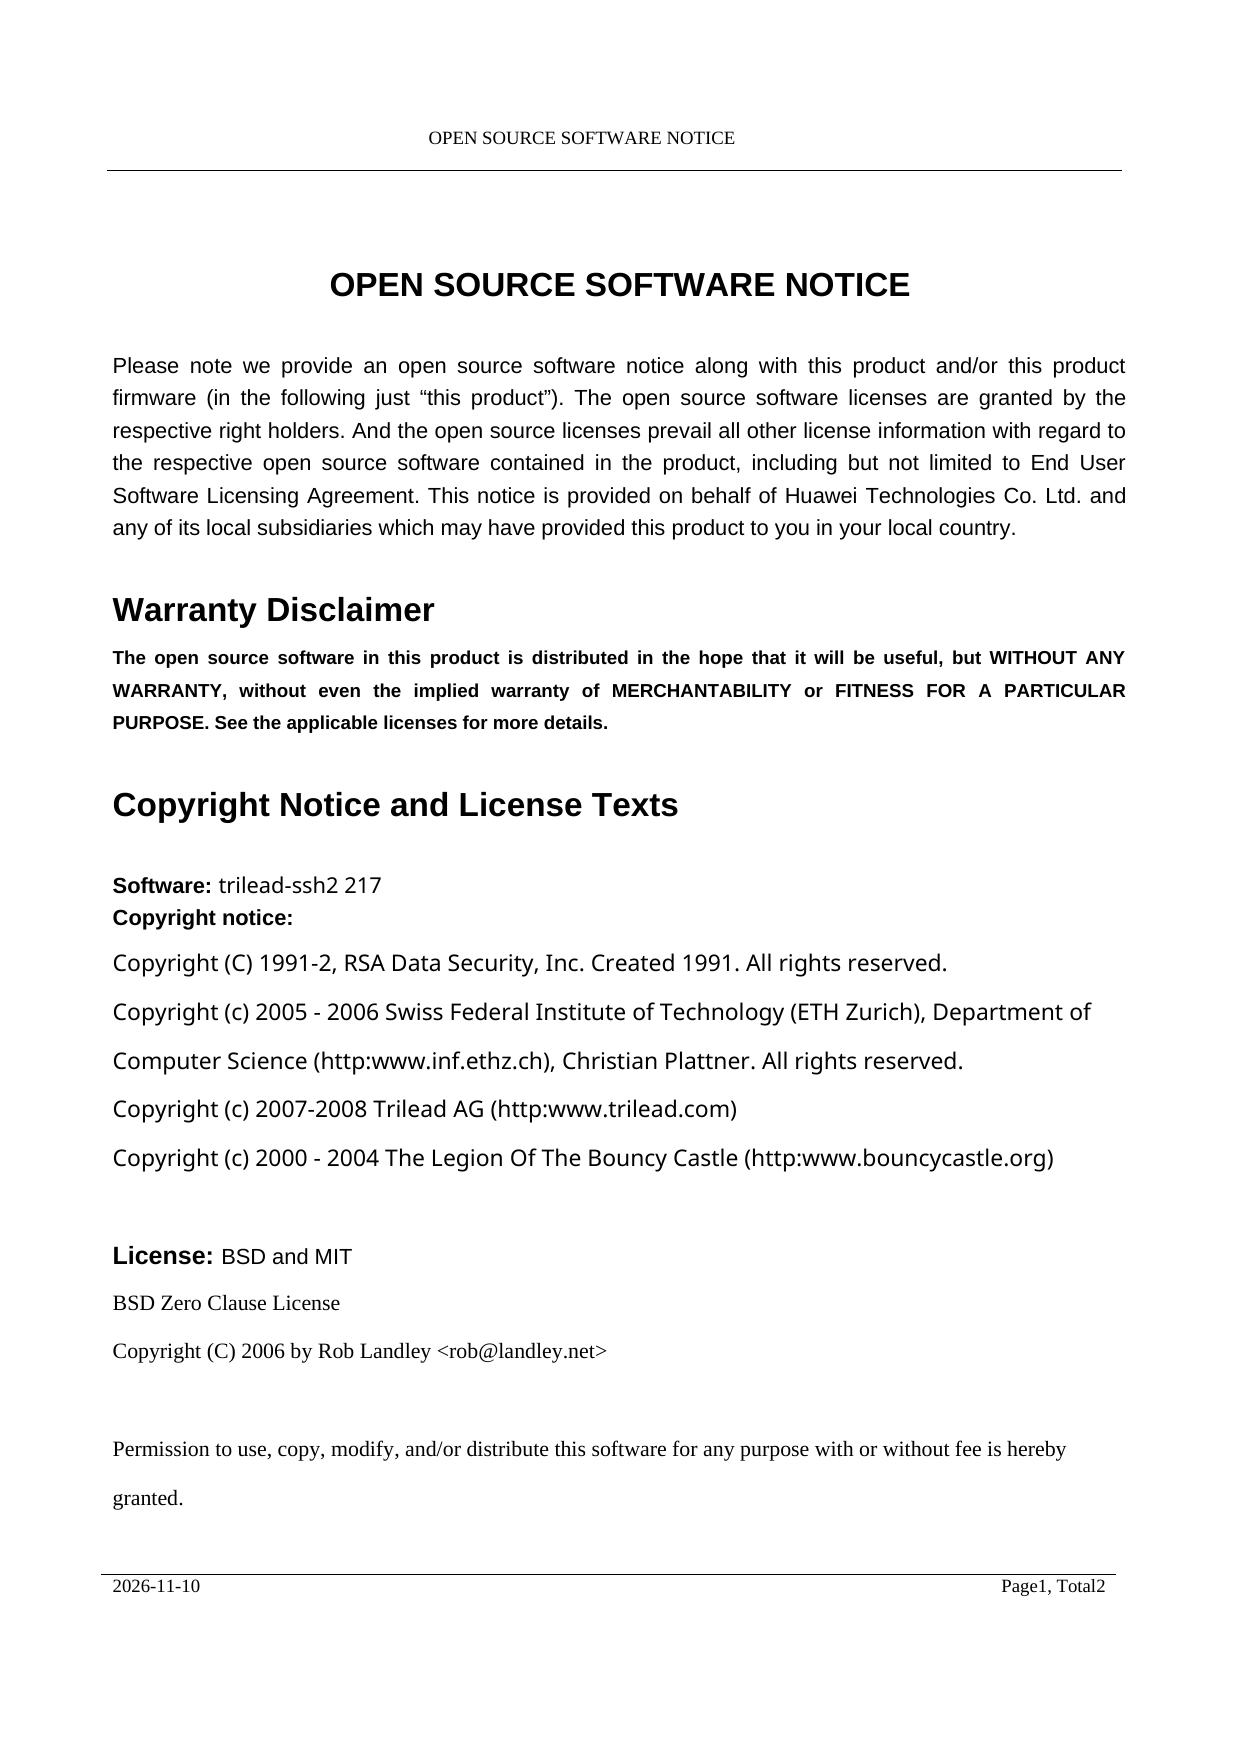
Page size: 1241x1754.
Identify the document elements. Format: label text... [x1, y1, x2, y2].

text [112, 1286, 1128, 1513]
text Copyright (C) 1991-2, RSA Data Security, Inc. Created 1991. All rights reserved. Copyright (c) 2005 - 2006 Swiss Federal Institute of Technology (ETH Zurich), Department of Computer Science (http:www.inf.ethz.ch), Christian Plattner. All rights reserved. Copyright (c) 2007-2008 Trilead AG (http:www.trilead.com) Copyright (c) 2000 - 2004 The Legion Of The Bouncy Castle (http:www.bouncycastle.org) [112, 947, 1128, 1223]
text License: BSD and MIT [112, 1239, 1128, 1272]
text Warranty Disclaimer [112, 576, 1128, 641]
text Copyright notice: [112, 901, 1128, 934]
text Copyright Notice and License Texts [112, 771, 1128, 836]
text Software: trilead-ssh2 217 [112, 869, 1128, 901]
text OPEN SOURCE SOFTWARE NOTICE [112, 251, 1128, 316]
text The open source software in this product is distributed in the hope that it will be useful, but WITHOUT ANY WARRANTY, without even the implied warranty of MERCHANTABILITY or FITNESS FOR A PARTICULAR PURPOSE. See the applicable licenses for more details. [112, 641, 1128, 739]
text Please note we provide an open source software notice along with this product and/or this product firmware (in the following just “this product”). The open source software licenses are granted by the respective right holders. And the open source licenses prevail all other license information with regard to the respective open source software contained in the product, including but not limited to End User Software Licensing Agreement. This notice is provided on behalf of Huawei Technologies Co. Ltd. and any of its local subsidiaries which may have provided this product to you in your local country. [112, 349, 1128, 544]
